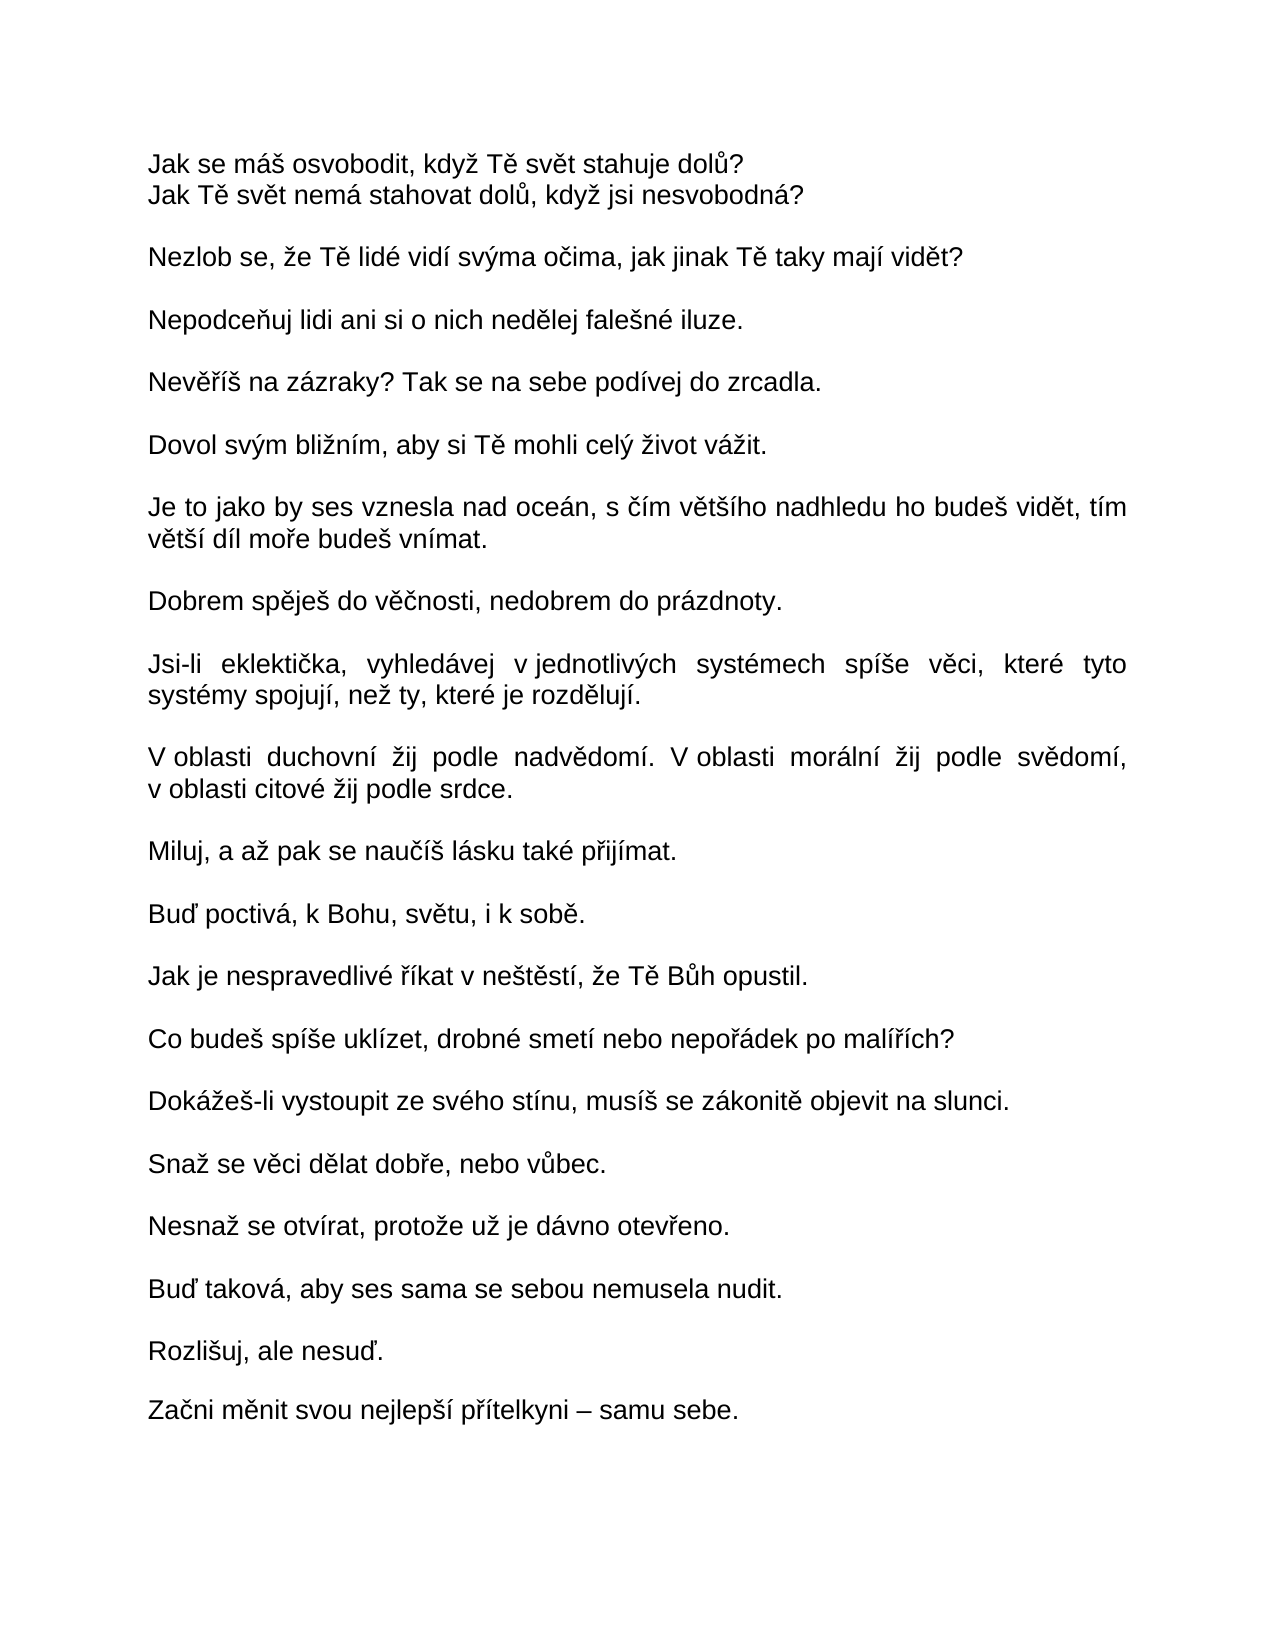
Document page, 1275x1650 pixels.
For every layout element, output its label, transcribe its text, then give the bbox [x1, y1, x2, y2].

text V oblasti duchovní žij podle nadvědomí. V oblasti morální žij podle svědomí, v oblasti citové žij podle srdce. [148, 741, 1127, 804]
text Nevěříš na zázraky? Tak se na sebe podívej do zrcadla. [148, 366, 1127, 398]
text Dovol svým bližním, aby si Tě mohli celý život vážit. [148, 429, 1127, 460]
text Snaž se věci dělat dobře, nebo vůbec. [148, 1148, 1127, 1179]
text Miluj, a až pak se naučíš lásku také přijímat. [148, 835, 1127, 866]
text Co budeš spíše uklízet, drobné smetí nebo nepořádek po malířích? [148, 1023, 1127, 1054]
text Je to jako by ses vznesla nad oceán, s čím většího nadhledu ho budeš vidět, tím větší díl moře budeš vnímat. [148, 491, 1127, 554]
text Jak se máš osvobodit, když Tě svět stahuje dolů? [148, 148, 1127, 179]
text Buď poctivá, k Bohu, světu, i k sobě. [148, 898, 1127, 929]
text Nesnaž se otvírat, protože už je dávno otevřeno. [148, 1210, 1127, 1241]
text Nezlob se, že Tě lidé vidí svýma očima, jak jinak Tě taky mají vidět? [148, 241, 1127, 273]
text Jak je nespravedlivé říkat v neštěstí, že Tě Bůh opustil. [148, 960, 1127, 991]
text Jak Tě svět nemá stahovat dolů, když jsi nesvobodná? [148, 179, 1127, 210]
text Dokážeš-li vystoupit ze svého stínu, musíš se zákonitě objevit na slunci. [148, 1085, 1127, 1116]
text Nepodceňuj lidi ani si o nich nedělej falešné iluze. [148, 304, 1127, 335]
text Dobrem spěješ do věčnosti, nedobrem do prázdnoty. [148, 585, 1127, 616]
text Jsi-li eklektička, vyhledávej v jednotlivých systémech spíše věci, které tyto systémy spojují, než ty, které je rozdělují. [148, 648, 1127, 710]
text Buď taková, aby ses sama se sebou nemusela nudit. [148, 1273, 1127, 1304]
text Začni měnit svou nejlepší přítelkyni – samu sebe. [148, 1394, 1127, 1426]
text Rozlišuj, ale nesuď. [148, 1335, 1127, 1366]
